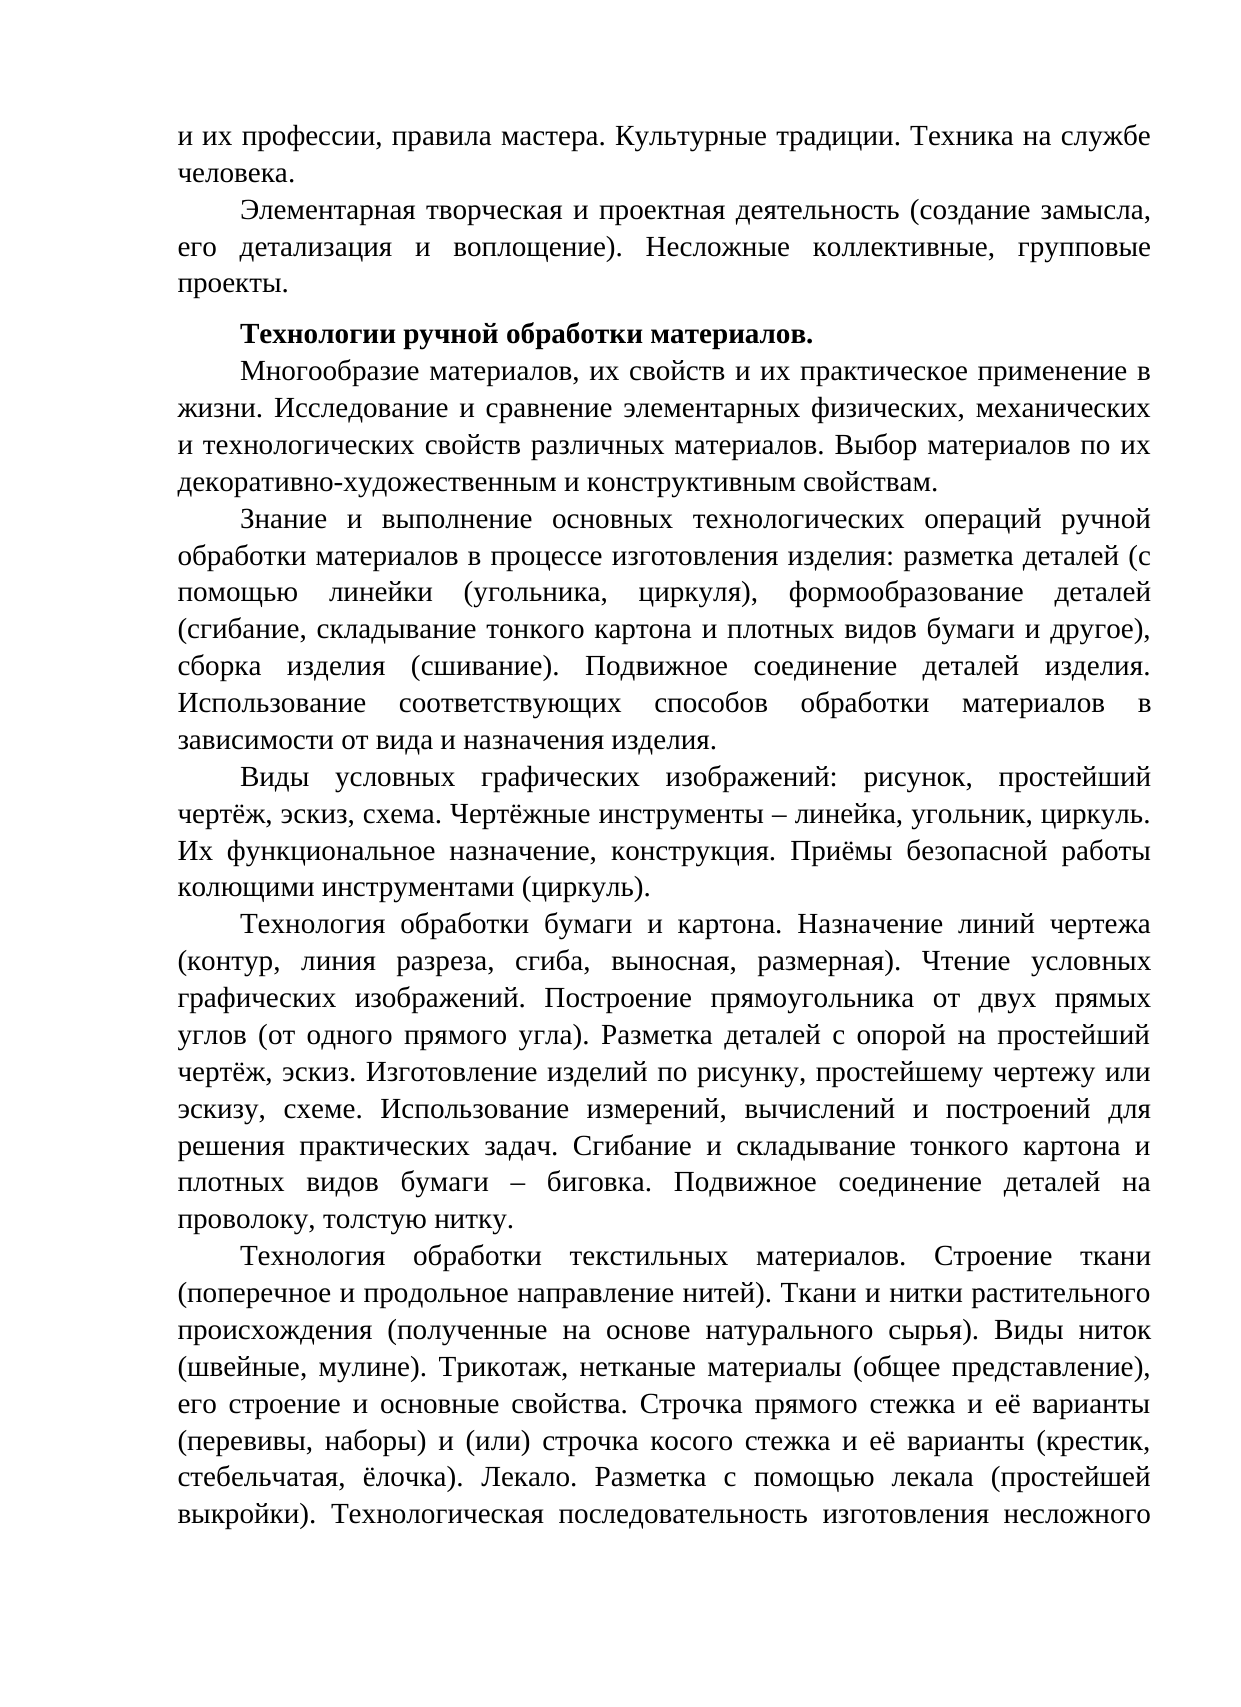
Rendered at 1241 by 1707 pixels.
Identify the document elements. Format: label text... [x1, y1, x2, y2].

text Знание и выполнение основных технологических операций ручной обработки материалов в процессе изготовления изделия: разметка деталей (с помощью линейки (угольника, циркуля), формообразование деталей (сгибание, складывание тонкого картона и плотных видов бумаги и другое), сборка изделия (сшивание). Подвижное соединение деталей изделия. Использование соответствующих способов обработки материалов в зависимости от вида и назначения изделия. [177, 501, 1152, 756]
text Многообразие материалов, их свойств и их практическое применение в жизни. Исследование и сравнение элементарных физических, механических и технологических свойств различных материалов. Выбор материалов по их декоративно-художественным и конструктивным свойствам. [177, 353, 1152, 497]
text Технологии ручной обработки материалов. [177, 316, 1152, 350]
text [177, 118, 1152, 188]
text Элементарная творческая и проектная деятельность (создание замысла, его детализация и воплощение). Несложные коллективные, групповые проекты. [177, 192, 1152, 299]
text Виды условных графических изображений: рисунок, простейший чертёж, эскиз, схема. Чертёжные инструменты – линейка, угольник, циркуль. Их функциональное назначение, конструкция. Приёмы безопасной работы колющими инструментами (циркуль). [177, 759, 1152, 903]
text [177, 1238, 1152, 1530]
text Технология обработки бумаги и картона. Назначение линий чертежа (контур, линия разреза, сгиба, выносная, размерная). Чтение условных графических изображений. Построение прямоугольника от двух прямых углов (от одного прямого угла). Разметка деталей с опорой на простейший чертёж, эскиз. Изготовление изделий по рисунку, простейшему чертежу или эскизу, схеме. Использование измерений, вычислений и построений для решения практических задач. Сгибание и складывание тонкого картона и плотных видов бумаги – биговка. Подвижное соединение деталей на проволоку, толстую нитку. [177, 906, 1152, 1235]
